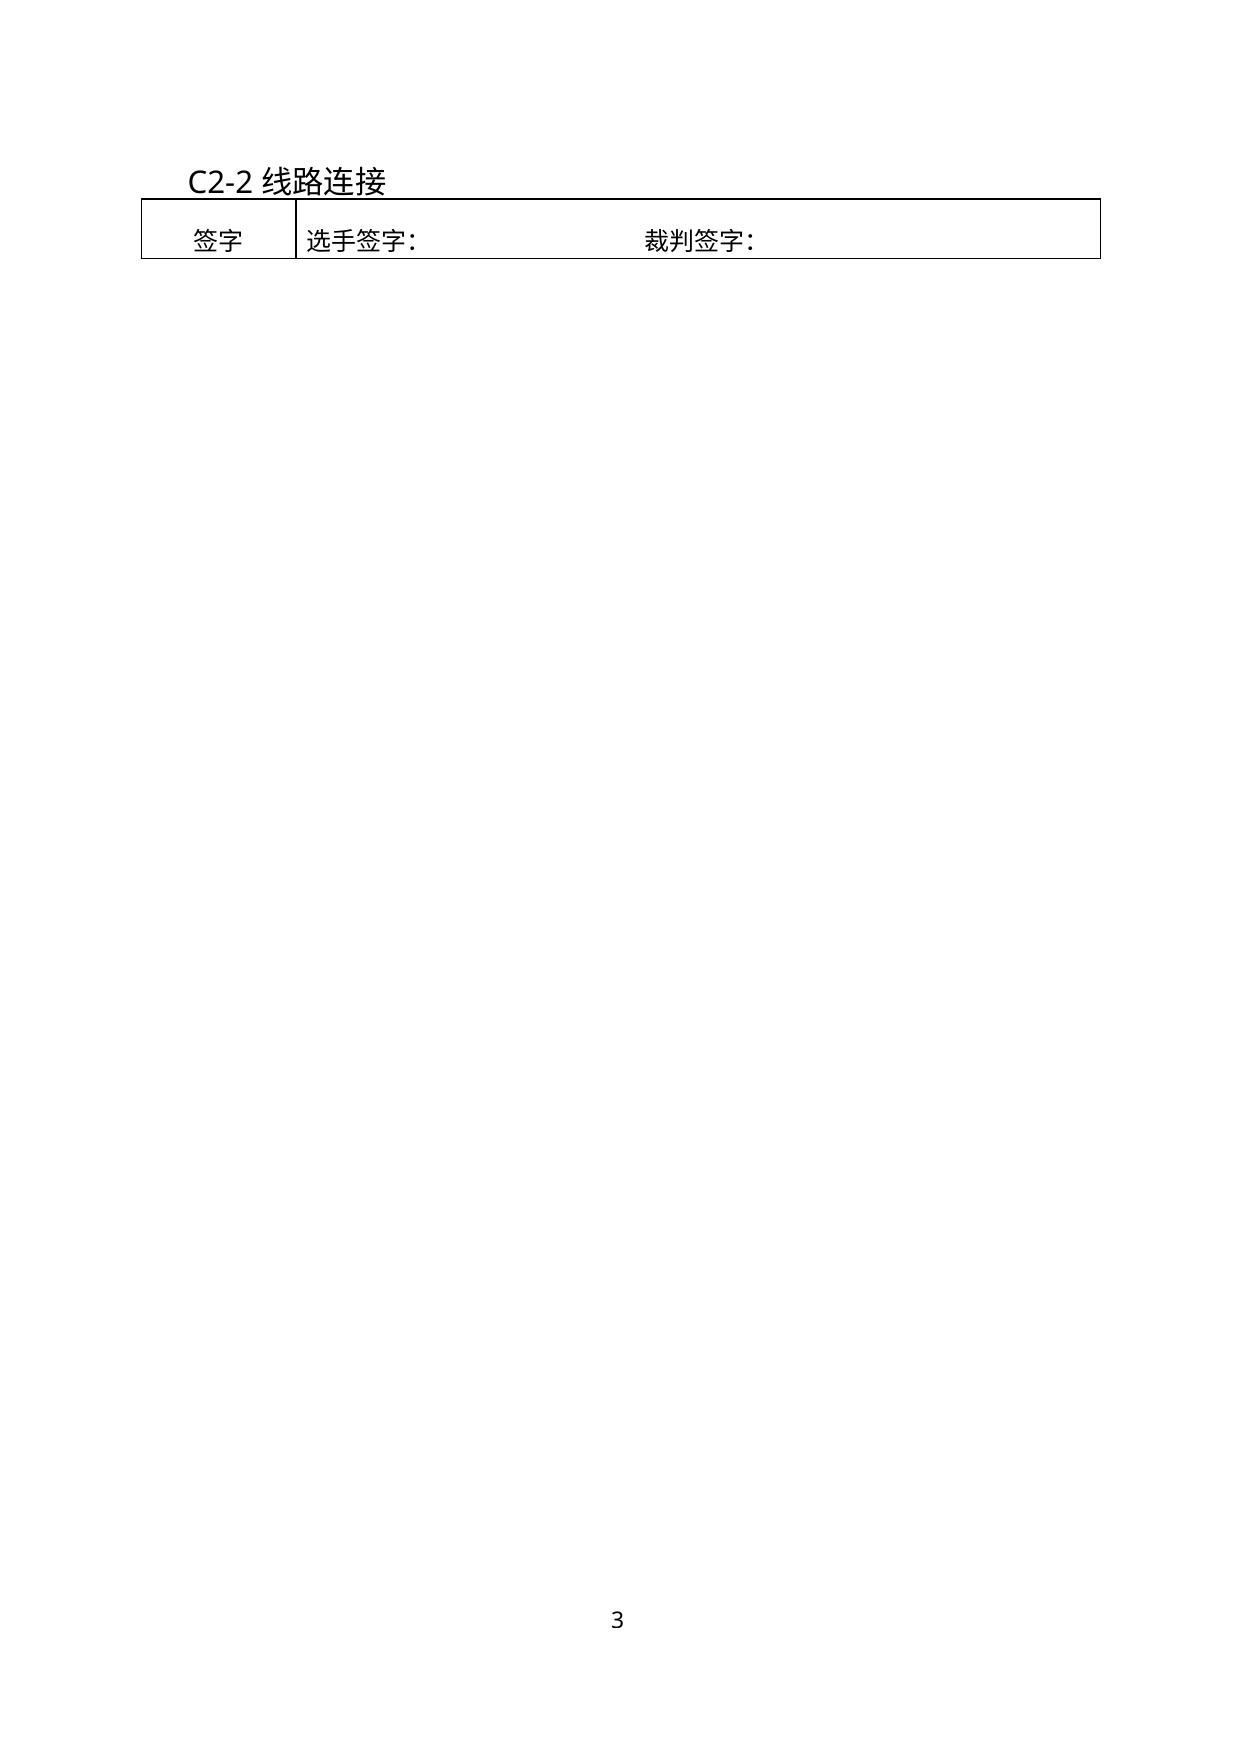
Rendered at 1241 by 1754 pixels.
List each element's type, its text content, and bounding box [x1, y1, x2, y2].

table_cell 选手签字： 裁判签字： [297, 200, 1100, 258]
table_cell 签字 [142, 200, 295, 258]
